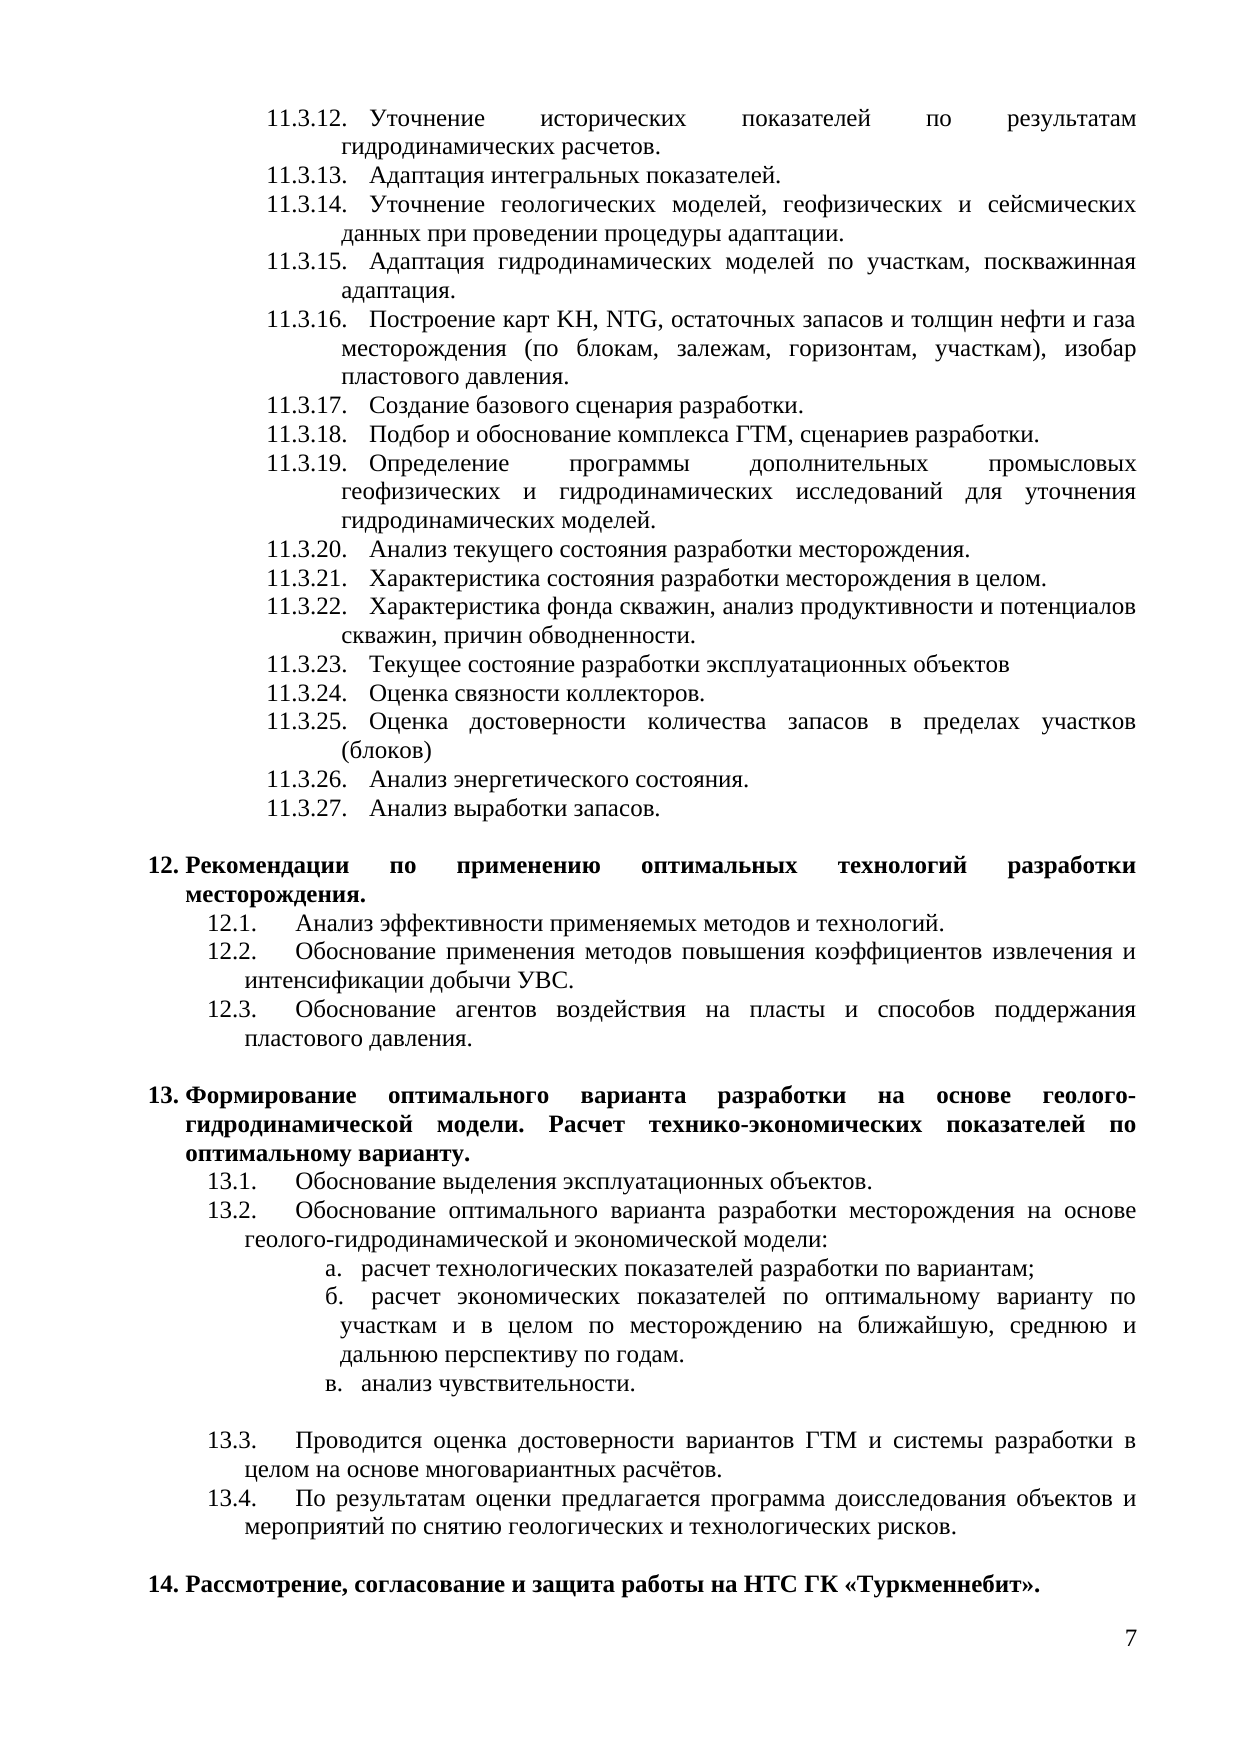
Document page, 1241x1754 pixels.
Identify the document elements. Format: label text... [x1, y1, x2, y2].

list Уточнение геологических моделей, геофизических и сейсмических данных при проведении процедуры адаптации. [266, 189, 1137, 246]
list Обоснование оптимального варианта разработки месторождения на основе геолого-гидродинамической и экономической модели: [207, 1195, 1137, 1253]
list Рекомендации по применению оптимальных технологий разработки месторождения. [148, 850, 1137, 908]
list Подбор и обоснование комплекса ГТМ, сценариев разработки. [266, 419, 1137, 448]
list Обоснование выделения эксплуатационных объектов. [207, 1166, 1137, 1195]
list расчет экономических показателей по оптимальному варианту по участкам и в целом по месторождению на ближайшую, среднюю и дальнюю перспективу по годам. [325, 1281, 1137, 1368]
list Анализ текущего состояния разработки месторождения. [266, 534, 1137, 563]
list Проводится оценка достоверности вариантов ГТМ и системы разработки в целом на основе многовариантных расчётов. [207, 1425, 1137, 1483]
list Рассмотрение, согласование и защита работы на НТС ГК «Туркменнебит». [148, 1569, 1137, 1598]
list Характеристика состояния разработки месторождения в целом. [266, 563, 1137, 591]
list Адаптация интегральных показателей. [266, 160, 1137, 189]
list Определение программы дополнительных промысловых геофизических и гидродинамических исследований для уточнения гидродинамических моделей. [266, 448, 1137, 534]
list По результатам оценки предлагается программа доисследования объектов и мероприятий по снятию геологических и технологических рисков. [207, 1483, 1137, 1540]
list Анализ выработки запасов. [266, 793, 1137, 821]
list Оценка достоверности количества запасов в пределах участков (блоков) [266, 706, 1137, 764]
list расчет технологических показателей разработки по вариантам; [325, 1253, 1137, 1281]
list Анализ эффективности применяемых методов и технологий. [207, 908, 1137, 936]
list Обоснование применения методов повышения коэффициентов извлечения и интенсификации добычи УВС. [207, 936, 1137, 994]
list Обоснование агентов воздействия на пласты и способов поддержания пластового давления. [207, 994, 1137, 1051]
list Анализ энергетического состояния. [266, 764, 1137, 793]
list Построение карт KH, NTG, остаточных запасов и толщин нефти и газа месторождения (по блокам, залежам, горизонтам, участкам), изобар пластового давления. [266, 304, 1137, 390]
list Текущее состояние разработки эксплуатационных объектов [266, 649, 1137, 678]
list анализ чувствительности. [325, 1368, 1137, 1396]
list Уточнение исторических показателей по результатам гидродинамических расчетов. [266, 103, 1137, 160]
list Характеристика фонда скважин, анализ продуктивности и потенциалов скважин, причин обводненности. [266, 591, 1137, 649]
list Адаптация гидродинамических моделей по участкам, поскважинная адаптация. [266, 246, 1137, 304]
list Создание базового сценария разработки. [266, 390, 1137, 419]
list Оценка связности коллекторов. [266, 678, 1137, 706]
list Формирование оптимального варианта разработки на основе геолого-гидродинамической модели. Расчет технико-экономических показателей по оптимальному варианту. [148, 1080, 1137, 1166]
